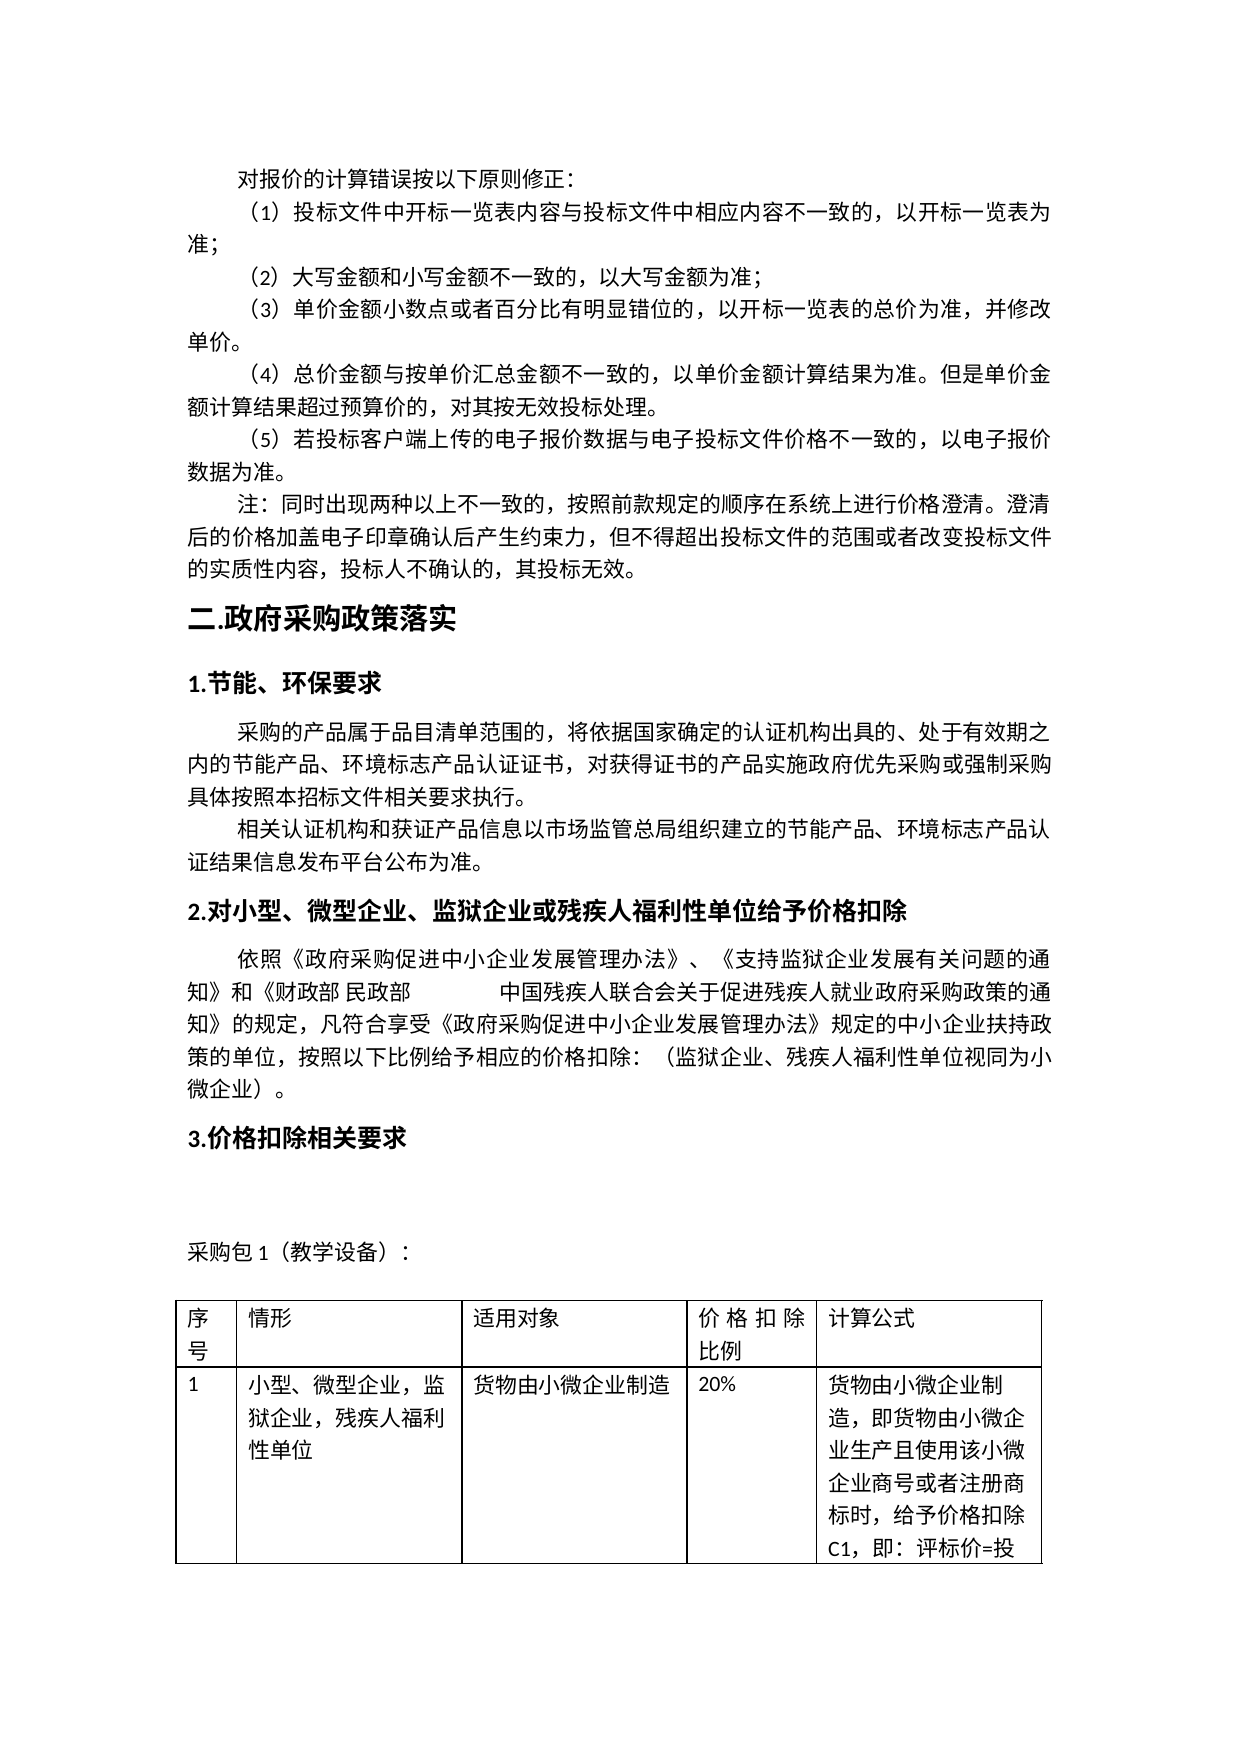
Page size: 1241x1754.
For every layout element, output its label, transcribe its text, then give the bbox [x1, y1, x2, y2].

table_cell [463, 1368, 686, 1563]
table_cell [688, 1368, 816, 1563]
text （2）大写金额和小写金额不一致的，以大写金额为准； [187, 259, 1053, 292]
table_header 序号 [177, 1301, 236, 1366]
text 采购的产品属于品目清单范围的，将依据国家确定的认证机构出具的、处于有效期之内的节能产品、环境标志产品认证证书，对获得证书的产品实施政府优先采购或强制采购，具体按照本招标文件相关要求执行。 [187, 714, 1053, 812]
text （3）单价金额小数点或者百分比有明显错位的，以开标一览表的总价为准，并修改单价。 [187, 292, 1053, 357]
text 二.政府采购政策落实 [187, 584, 1053, 649]
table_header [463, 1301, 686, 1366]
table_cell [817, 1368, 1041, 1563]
text 注：同时出现两种以上不一致的，按照前款规定的顺序在系统上进行价格澄清。澄清后的价格加盖电子印章确认后产生约束力，但不得超出投标文件的范围或者改变投标文件的实质性内容，投标人不确认的，其投标无效。 [187, 487, 1053, 584]
text （4）总价金额与按单价汇总金额不一致的，以单价金额计算结果为准。但是单价金额计算结果超过预算价的，对其按无效投标处理。 [187, 357, 1053, 422]
text 3.价格扣除相关要求 [187, 1104, 1053, 1169]
text 1.节能、环保要求 [187, 649, 1053, 714]
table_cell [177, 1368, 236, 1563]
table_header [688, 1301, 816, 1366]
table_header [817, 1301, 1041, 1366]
text 2.对小型、微型企业、监狱企业或残疾人福利性单位给予价格扣除 [187, 877, 1053, 942]
text 对报价的计算错误按以下原则修正： [187, 162, 1053, 194]
text 相关认证机构和获证产品信息以市场监管总局组织建立的节能产品、环境标志产品认证结果信息发布平台公布为准。 [187, 812, 1053, 877]
text 依照《政府采购促进中小企业发展管理办法》、《支持监狱企业发展有关问题的通知》和《财政部 民政部 中国残疾人联合会关于促进残疾人就业政府采购政策的通知》的规定，凡符合享受《政府采购促进中小企业发展管理办法》规定的中小企业扶持政策的单位，按照以下比例给予相应的价格扣除：（监狱企业、残疾人福利性单位视同为小、微企业）。 [187, 942, 1053, 1104]
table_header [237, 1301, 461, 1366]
text （1）投标文件中开标一览表内容与投标文件中相应内容不一致的，以开标一览表为准； [187, 194, 1053, 259]
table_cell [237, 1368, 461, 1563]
text （5）若投标客户端上传的电子报价数据与电子投标文件价格不一致的，以电子报价数据为准。 [187, 422, 1053, 487]
text 采购包1（教学设备）： [187, 1234, 1053, 1267]
